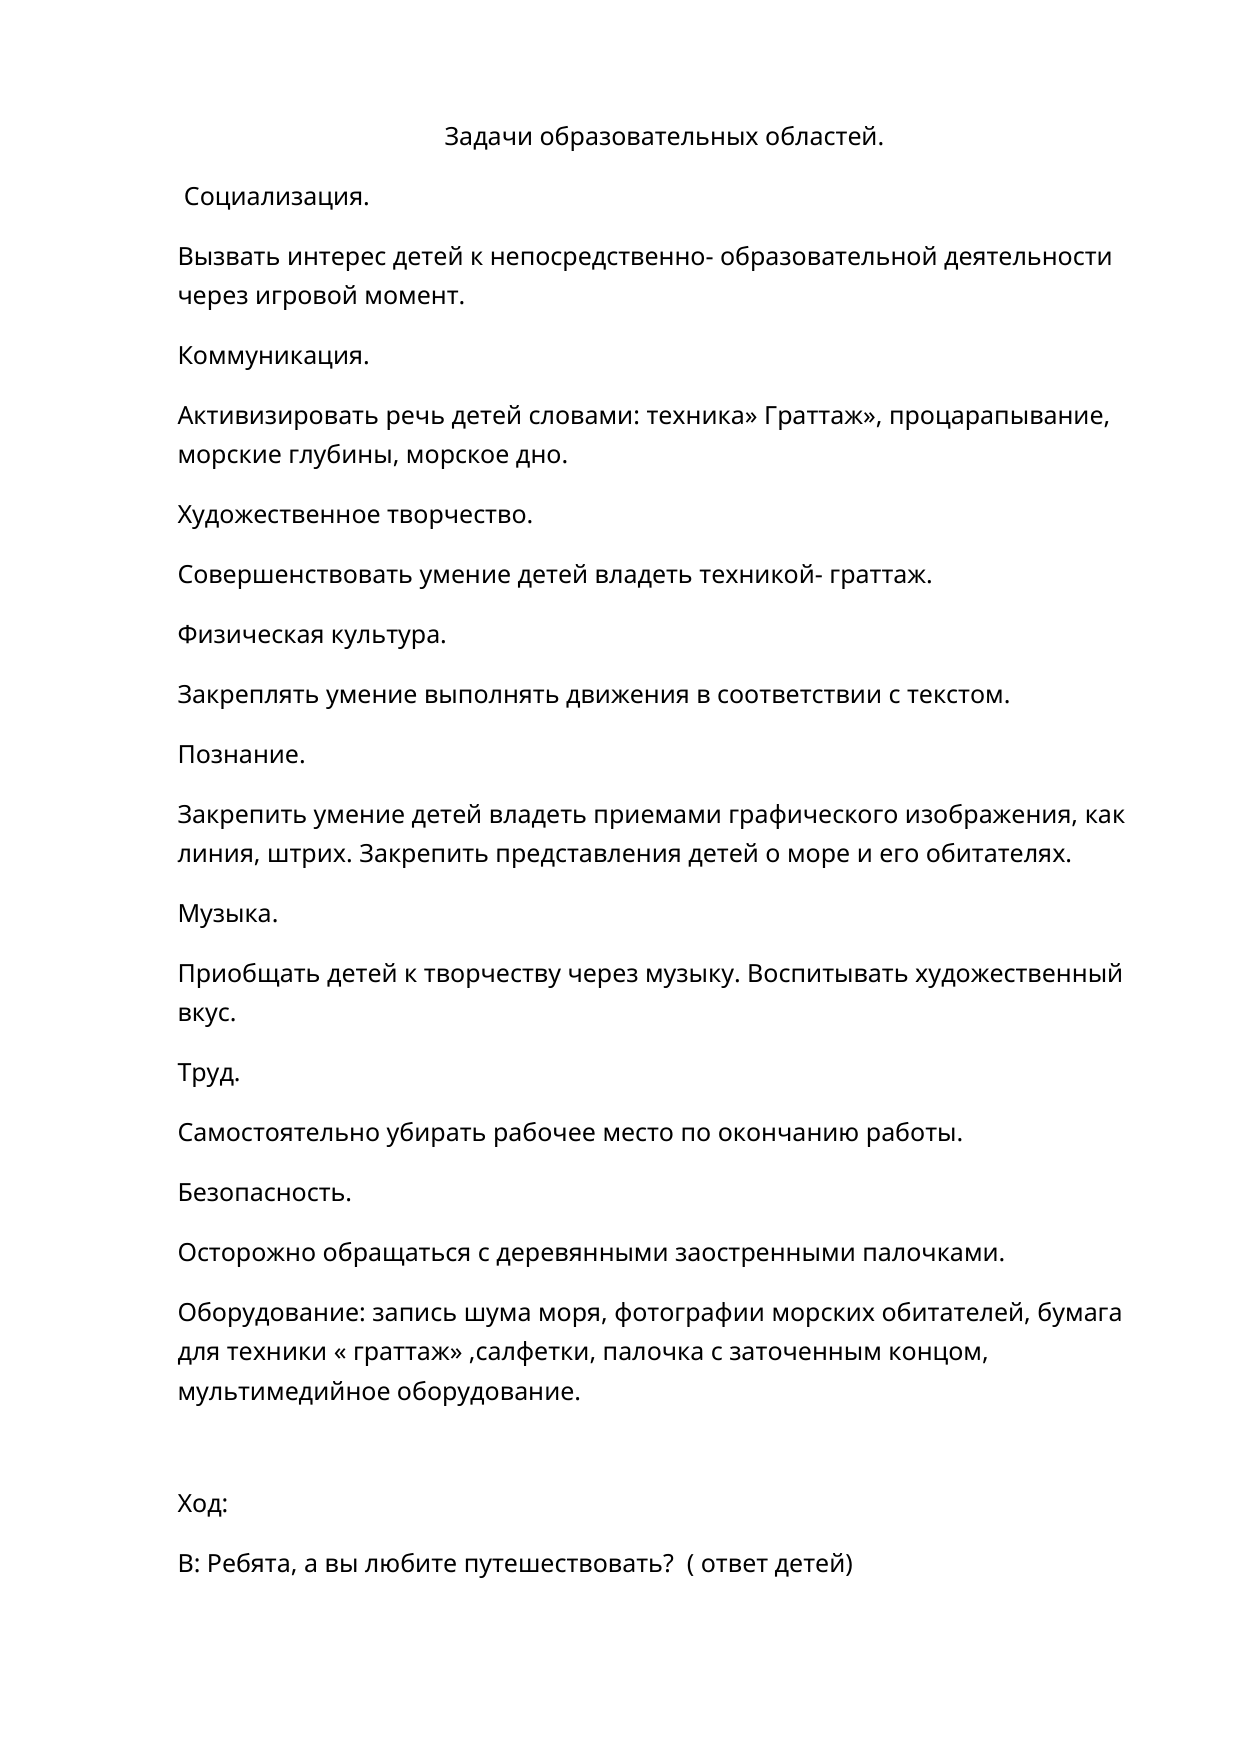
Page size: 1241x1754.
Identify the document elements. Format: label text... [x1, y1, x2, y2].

text Ход: [177, 1486, 1152, 1520]
text Приобщать детей к творчеству через музыку. Воспитывать художественный вкус. [177, 956, 1152, 1029]
text Закреплять умение выполнять движения в соответствии с текстом. [177, 676, 1152, 711]
text Социализация. [177, 178, 1152, 212]
text Самостоятельно убирать рабочее место по окончанию работы. [177, 1115, 1152, 1149]
text Коммуникация. [177, 337, 1152, 371]
text Музыка. [177, 896, 1152, 930]
text Закрепить умение детей владеть приемами графического изображения, как линия, штрих. Закрепить представления детей о море и его обитателях. [177, 796, 1152, 870]
text Осторожно обращаться с деревянными заостренными палочками. [177, 1235, 1152, 1269]
text Активизировать речь детей словами: техника» Граттаж», процарапывание, морские глубины, морское дно. [177, 397, 1152, 471]
text Оборудование: запись шума моря, фотографии морских обитателей, бумага для техники « граттаж» ,салфетки, палочка с заточенным концом, мультимедийное оборудование. [177, 1295, 1152, 1407]
text Безопасность. [177, 1175, 1152, 1209]
text Вызвать интерес детей к непосредственно- образовательной деятельности через игровой момент. [177, 238, 1152, 311]
text Художественное творчество. [177, 496, 1152, 531]
text Физическая культура. [177, 616, 1152, 651]
text Познание. [177, 736, 1152, 771]
text В: Ребята, а вы любите путешествовать? ( ответ детей) [177, 1546, 1152, 1580]
text Труд. [177, 1055, 1152, 1089]
text Задачи образовательных областей. [177, 118, 1152, 152]
text Совершенствовать умение детей владеть техникой- граттаж. [177, 556, 1152, 591]
